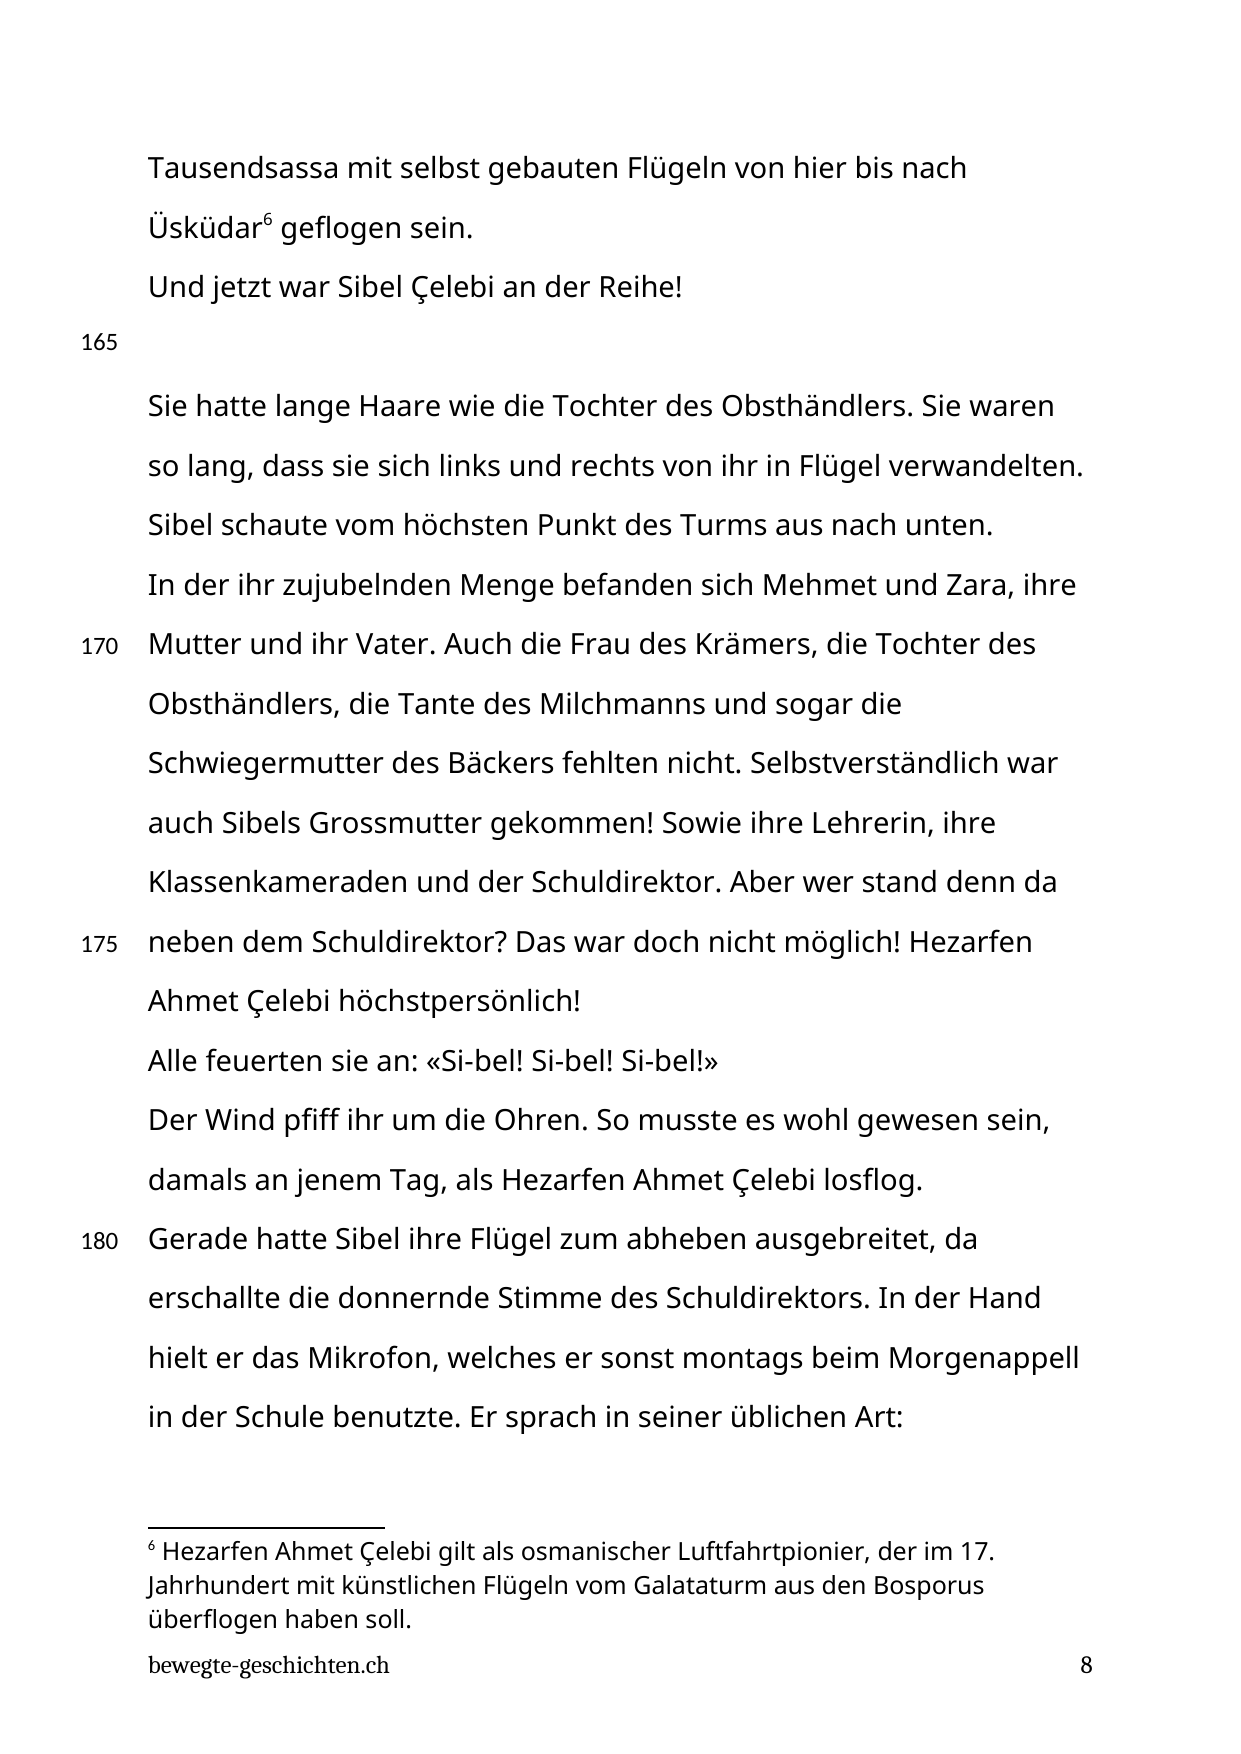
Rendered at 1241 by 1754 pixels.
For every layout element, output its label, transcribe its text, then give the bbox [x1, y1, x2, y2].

text Alle feuerten sie an: «Si-bel! Si-bel! Si-bel!» [148, 1040, 1092, 1079]
text Und jetzt war Sibel Çelebi an der Reihe! [148, 267, 1092, 306]
text Gerade hatte Sibel ihre Flügel zum abheben ausgebreitet, da erschallte die donnernde Stimme des Schuldirektors. In der Hand hielt er das Mikrofon, welches er sonst montags beim Morgenappell in der Schule benutzte. Er sprach in seiner üblichen Art: [148, 1218, 1092, 1436]
text Sie hatte lange Haare wie die Tochter des Obsthändlers. Sie waren so lang, dass sie sich links und rechts von ihr in Flügel verwandelten. Sibel schaute vom höchsten Punkt des Turms aus nach unten. [148, 386, 1092, 544]
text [148, 148, 1092, 247]
text Der Wind pfiff ihr um die Ohren. So musste es wohl gewesen sein, damals an jenem Tag, als Hezarfen Ahmet Çelebi losflog. [148, 1099, 1092, 1198]
text In der ihr zujubelnden Menge befanden sich Mehmet und Zara, ihre Mutter und ihr Vater. Auch die Frau des Krämers, die Tochter des Obsthändlers, die Tante des Milchmanns und sogar die Schwiegermutter des Bäckers fehlten nicht. Selbstverständlich war auch Sibels Grossmutter gekommen! Sowie ihre Lehrerin, ihre Klassenkameraden und der Schuldirektor. Aber wer stand denn da neben dem Schuldirektor? Das war doch nicht möglich! Hezarfen Ahmet Çelebi höchstpersönlich! [148, 564, 1092, 1020]
